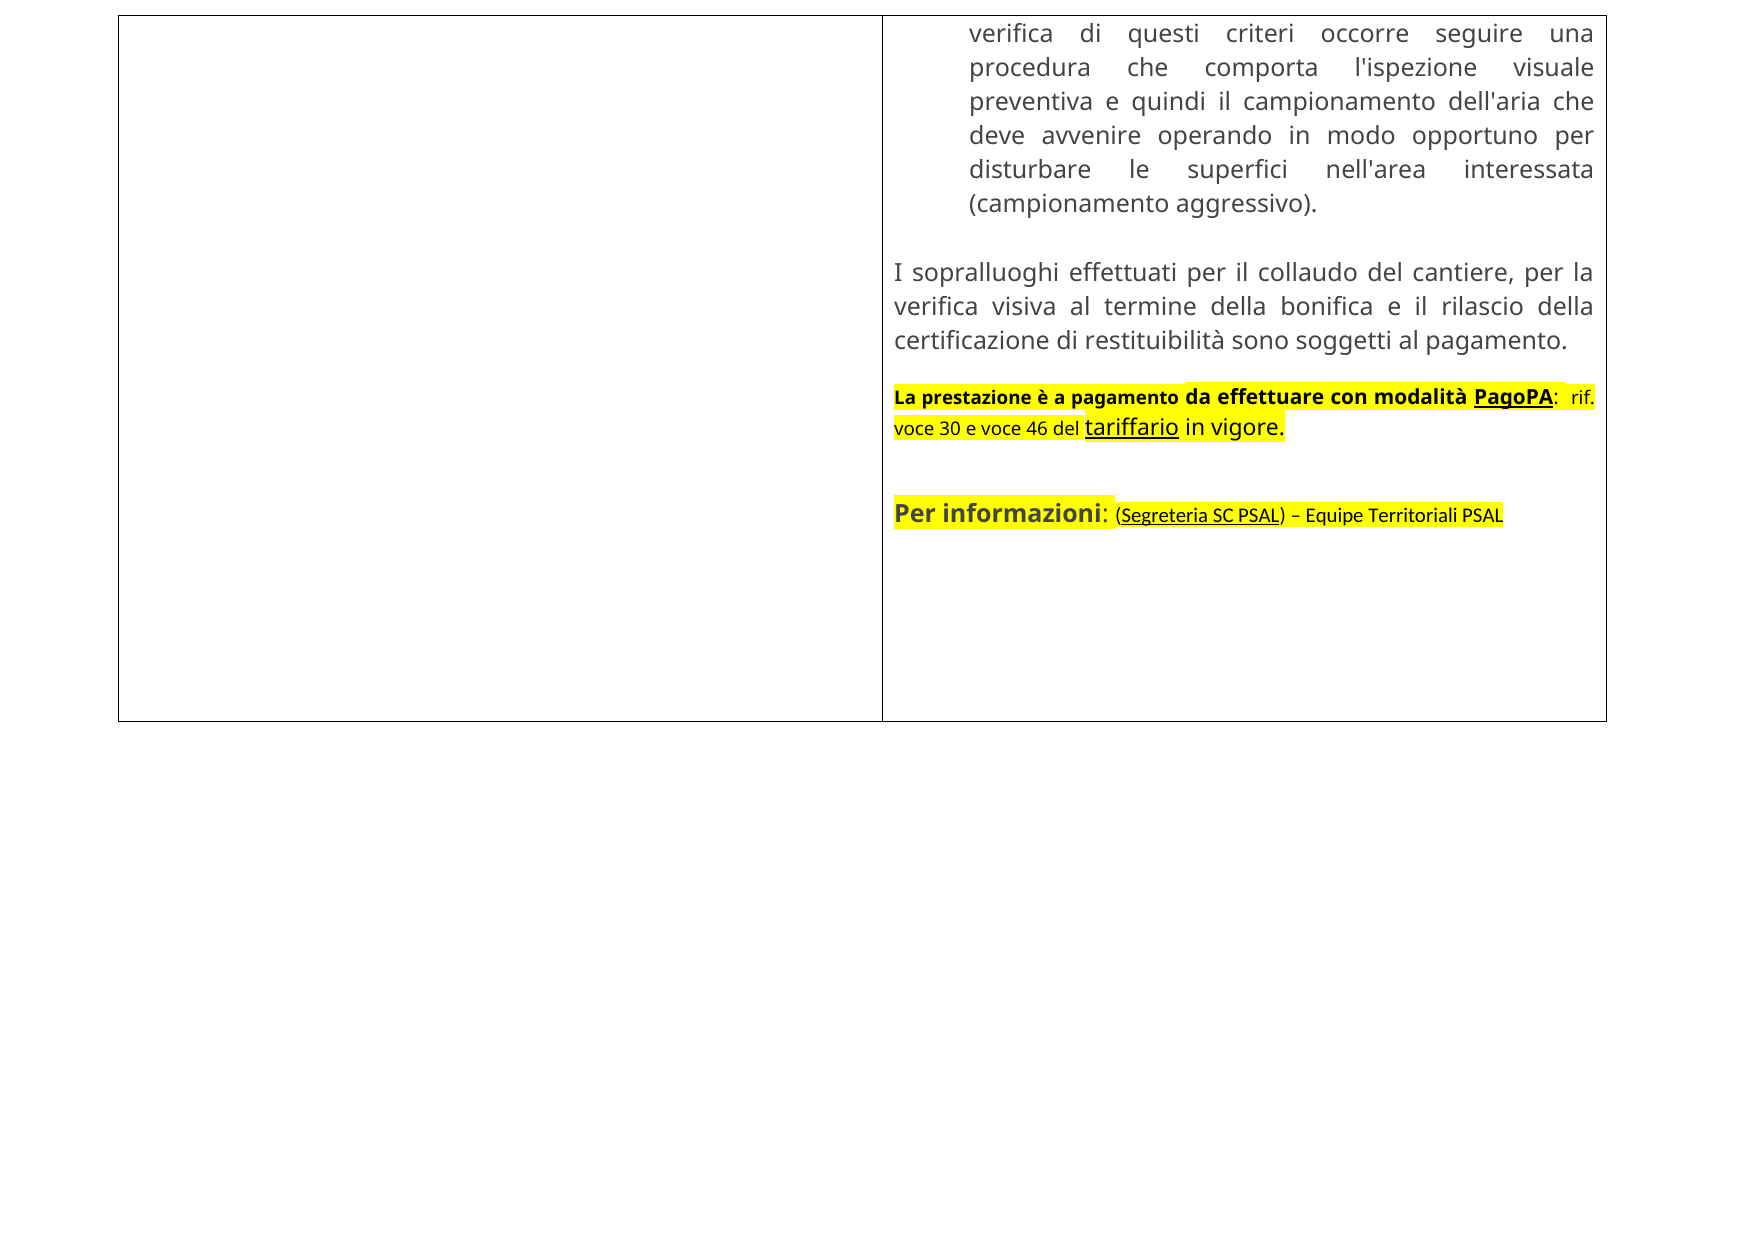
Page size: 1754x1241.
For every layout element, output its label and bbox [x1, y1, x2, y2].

table_cell [883, 16, 1606, 721]
table_cell [119, 16, 882, 721]
